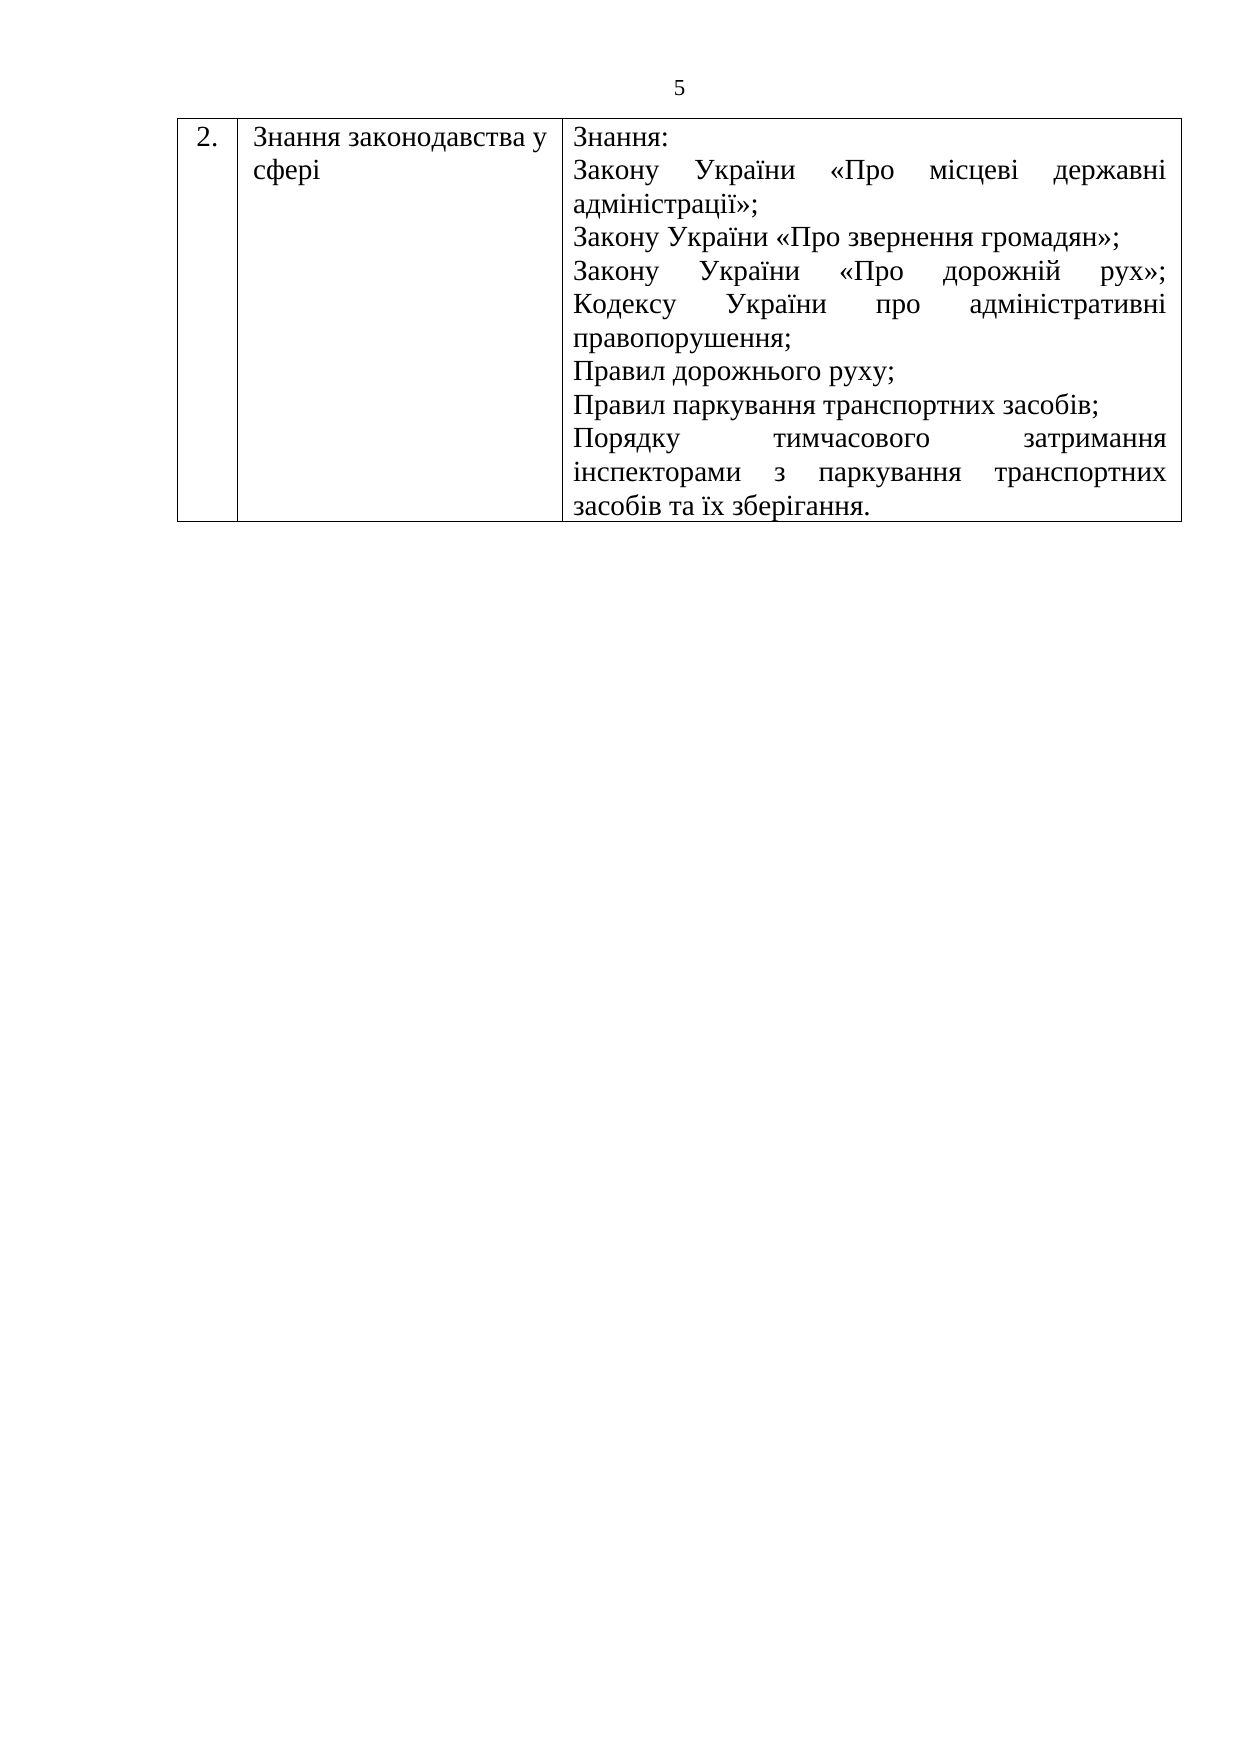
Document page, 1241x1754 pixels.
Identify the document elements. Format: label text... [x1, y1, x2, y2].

table_cell Знання законодавства у сфері [238, 119, 562, 521]
table_cell Знання: Закону України «Про місцеві державні адміністрації»; Закону України «Про звернення громадян»; Закону України «Про дорожній рух»; Кодексу України про адміністративні правопорушення; Правил дорожнього руху; Правил паркування транспортних засобів; Порядку тимчасового затримання інспекторами з паркування транспортних засобів та їх зберігання. [563, 119, 1181, 521]
table_cell 2. [178, 119, 237, 521]
